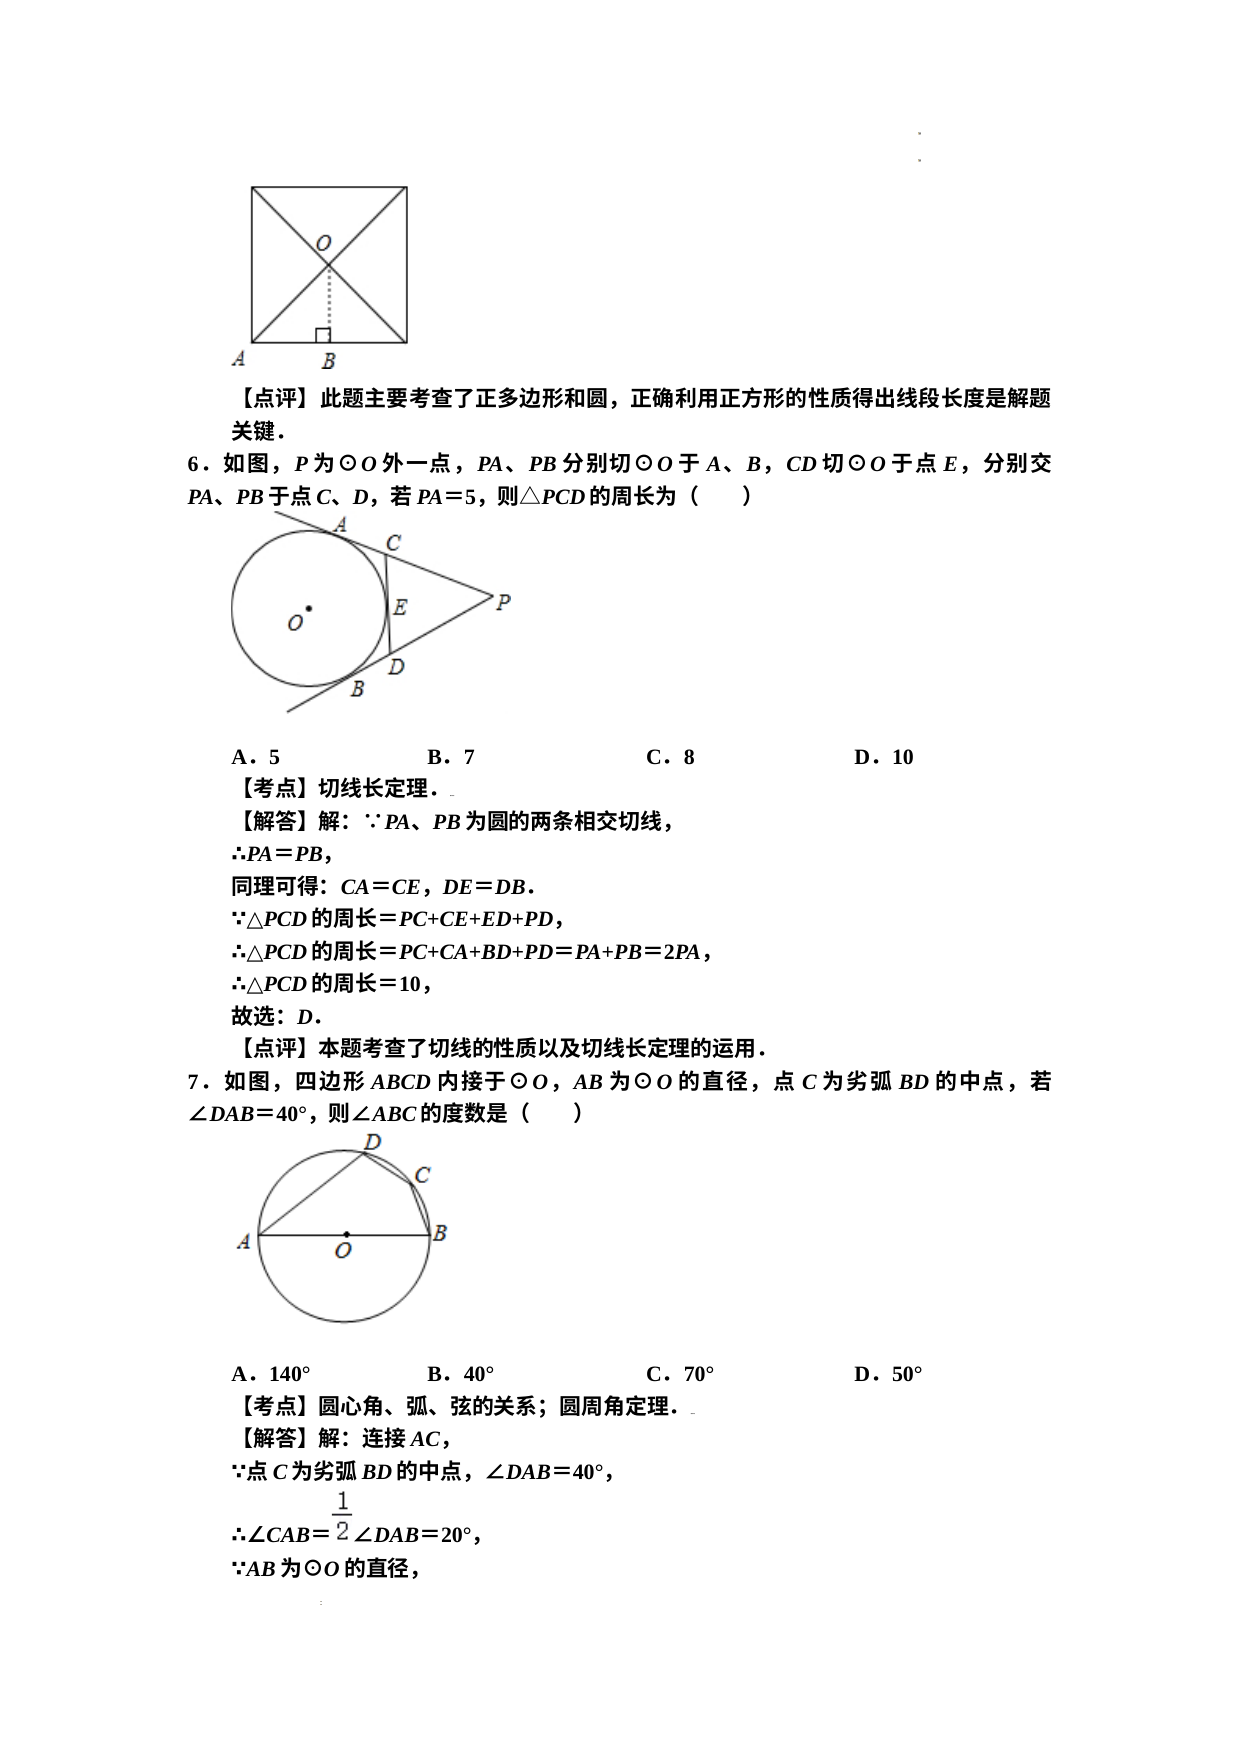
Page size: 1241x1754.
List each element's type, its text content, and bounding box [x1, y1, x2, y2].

picture [231, 1128, 452, 1329]
list ∵AB为⊙O的直径， [231, 1551, 1053, 1583]
list A．5 B．7 C．8 D．10 [231, 738, 1053, 771]
list ∴PA＝PB， [231, 836, 1053, 868]
picture [231, 511, 511, 714]
list ∴△PCD的周长＝PC+CA+BD+PD＝PA+PB＝2PA， [231, 933, 1053, 966]
list A．140° B．40° C．70° D．50° [231, 1356, 1053, 1388]
list 【考点】切线长定理．版权所有 [231, 771, 1053, 803]
list 7．如图，四边形ABCD内接于⊙O，AB为⊙O的直径，点C为劣弧BD的中点，若∠DAB＝40°，则∠ABC的度数是（ ） [187, 1063, 1053, 1128]
list 【解答】解：连接AC， [231, 1421, 1053, 1453]
picture [331, 1487, 353, 1543]
list ∵点C为劣弧BD的中点，∠DAB＝40°， [231, 1453, 1053, 1486]
list 故选：D． [231, 998, 1053, 1031]
list 6．如图，P为⊙O外一点，PA、PB分别切⊙O于A、B，CD切⊙O于点E，分别交PA、PB于点C、D，若PA＝5，则△PCD的周长为（ ） [187, 446, 1053, 511]
list 【解答】解：∵PA、PB为圆的两条相交切线， [231, 803, 1053, 836]
list ∴∠CAB＝∠DAB＝20°， [231, 1486, 1053, 1551]
list ∵△PCD的周长＝PC+CE+ED+PD， [231, 901, 1053, 933]
list 【考点】圆心角、弧、弦的关系；圆周角定理．版权所有 [231, 1388, 1053, 1421]
list 【点评】本题考查了切线的性质以及切线长定理的运用． [231, 1031, 1053, 1063]
picture [231, 186, 408, 369]
list ∴△PCD的周长＝10， [231, 966, 1053, 998]
list 【点评】此题主要考查了正多边形和圆，正确利用正方形的性质得出线段长度是解题关键． [231, 381, 1053, 446]
list 同理可得：CA＝CE，DE＝DB． [231, 868, 1053, 901]
